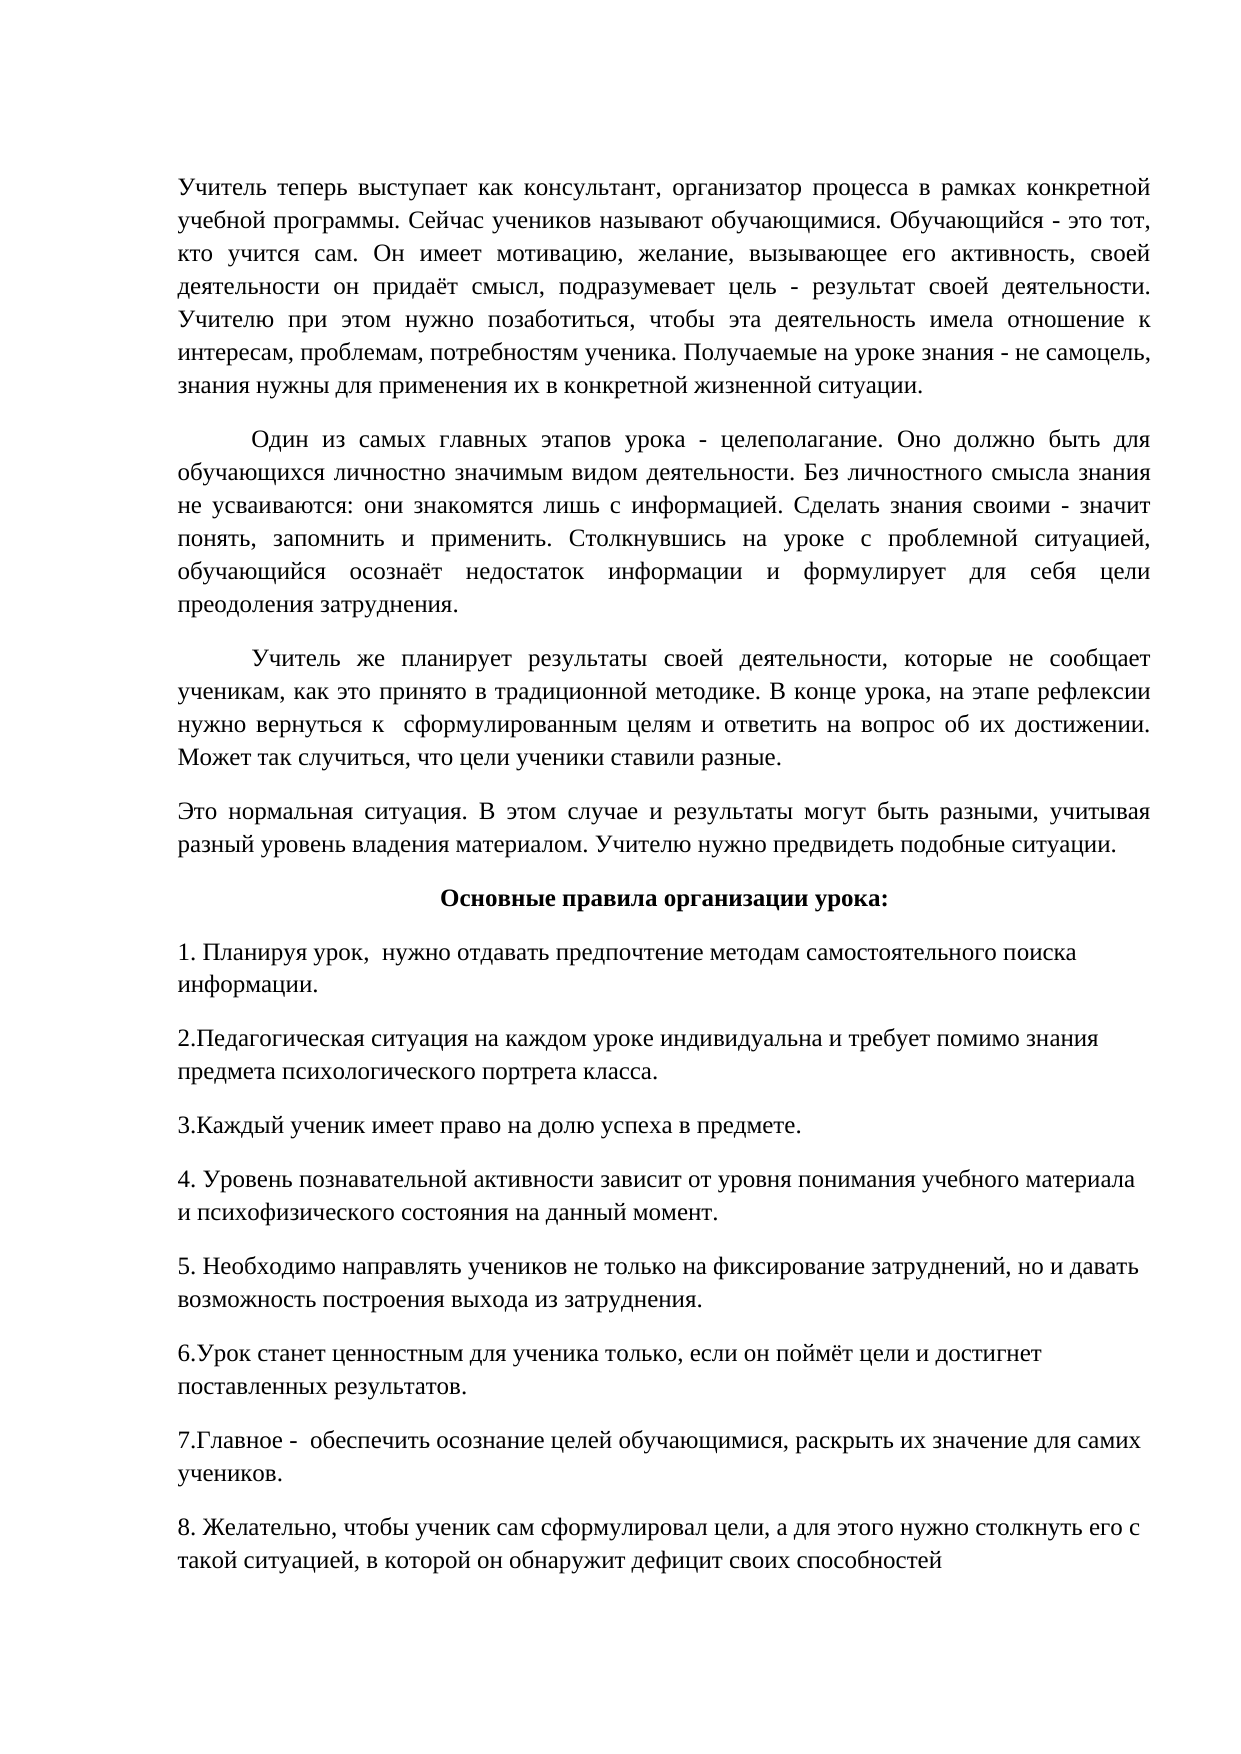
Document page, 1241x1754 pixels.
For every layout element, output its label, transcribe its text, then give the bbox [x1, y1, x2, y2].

text Учитель теперь выступает как консультант, организатор процесса в рамках конкретной учебной программы. Сейчас учеников называют обучающимися. Обучающийся - это тот, кто учится сам. Он имеет мотивацию, желание, вызывающее его активность, своей деятельности он придаёт смысл, подразумевает цель - результат своей деятельности. Учителю при этом нужно позаботиться, чтобы эта деятельность имела отношение к интересам, проблемам, потребностям ученика. Получаемые на уроке знания - не самоцель, знания нужны для применения их в конкретной жизненной ситуации. [177, 172, 1152, 399]
text 7.Главное - обеспечить осознание целей обучающимися, раскрыть их значение для самих учеников. [177, 1425, 1152, 1487]
text Это нормальная ситуация. В этом случае и результаты могут быть разными, учитывая разный уровень владения материалом. Учителю нужно предвидеть подобные ситуации. [177, 796, 1152, 858]
text 4. Уровень познавательной активности зависит от уровня понимания учебного материала и психофизического состояния на данный момент. [177, 1164, 1152, 1226]
text Учитель же планирует результаты своей деятельности, которые не сообщает ученикам, как это принято в традиционной методике. В конце урока, на этапе рефлексии нужно вернуться к сформулированным целям и ответить на вопрос об их достижении. Может так случиться, что цели ученики ставили разные. [177, 643, 1152, 771]
text 3.Каждый ученик имеет право на долю успеха в предмете. [177, 1110, 1152, 1139]
text Основные правила организации урока: [177, 883, 1152, 911]
text 1. Планируя урок, нужно отдавать предпочтение методам самостоятельного поиска информации. [177, 937, 1152, 998]
text 8. Желательно, чтобы ученик сам сформулировал цели, а для этого нужно столкнуть его с такой ситуацией, в которой он обнаружит дефицит своих способностей [177, 1512, 1152, 1573]
text 6.Урок станет ценностным для ученика только, если он поймёт цели и достигнет поставленных результатов. [177, 1338, 1152, 1400]
text 2.Педагогическая ситуация на каждом уроке индивидуальна и требует помимо знания предмета психологического портрета класса. [177, 1023, 1152, 1085]
text 5. Необходимо направлять учеников не только на фиксирование затруднений, но и давать возможность построения выхода из затруднения. [177, 1251, 1152, 1313]
text Один из самых главных этапов урока - целеполагание. Оно должно быть для обучающихся личностно значимым видом деятельности. Без личностного смысла знания не усваиваются: они знакомятся лишь с информацией. Сделать знания своими - значит понять, запомнить и применить. Столкнувшись на уроке с проблемной ситуацией, обучающийся осознаёт недостаток информации и формулирует для себя цели преодоления затруднения. [177, 424, 1152, 618]
